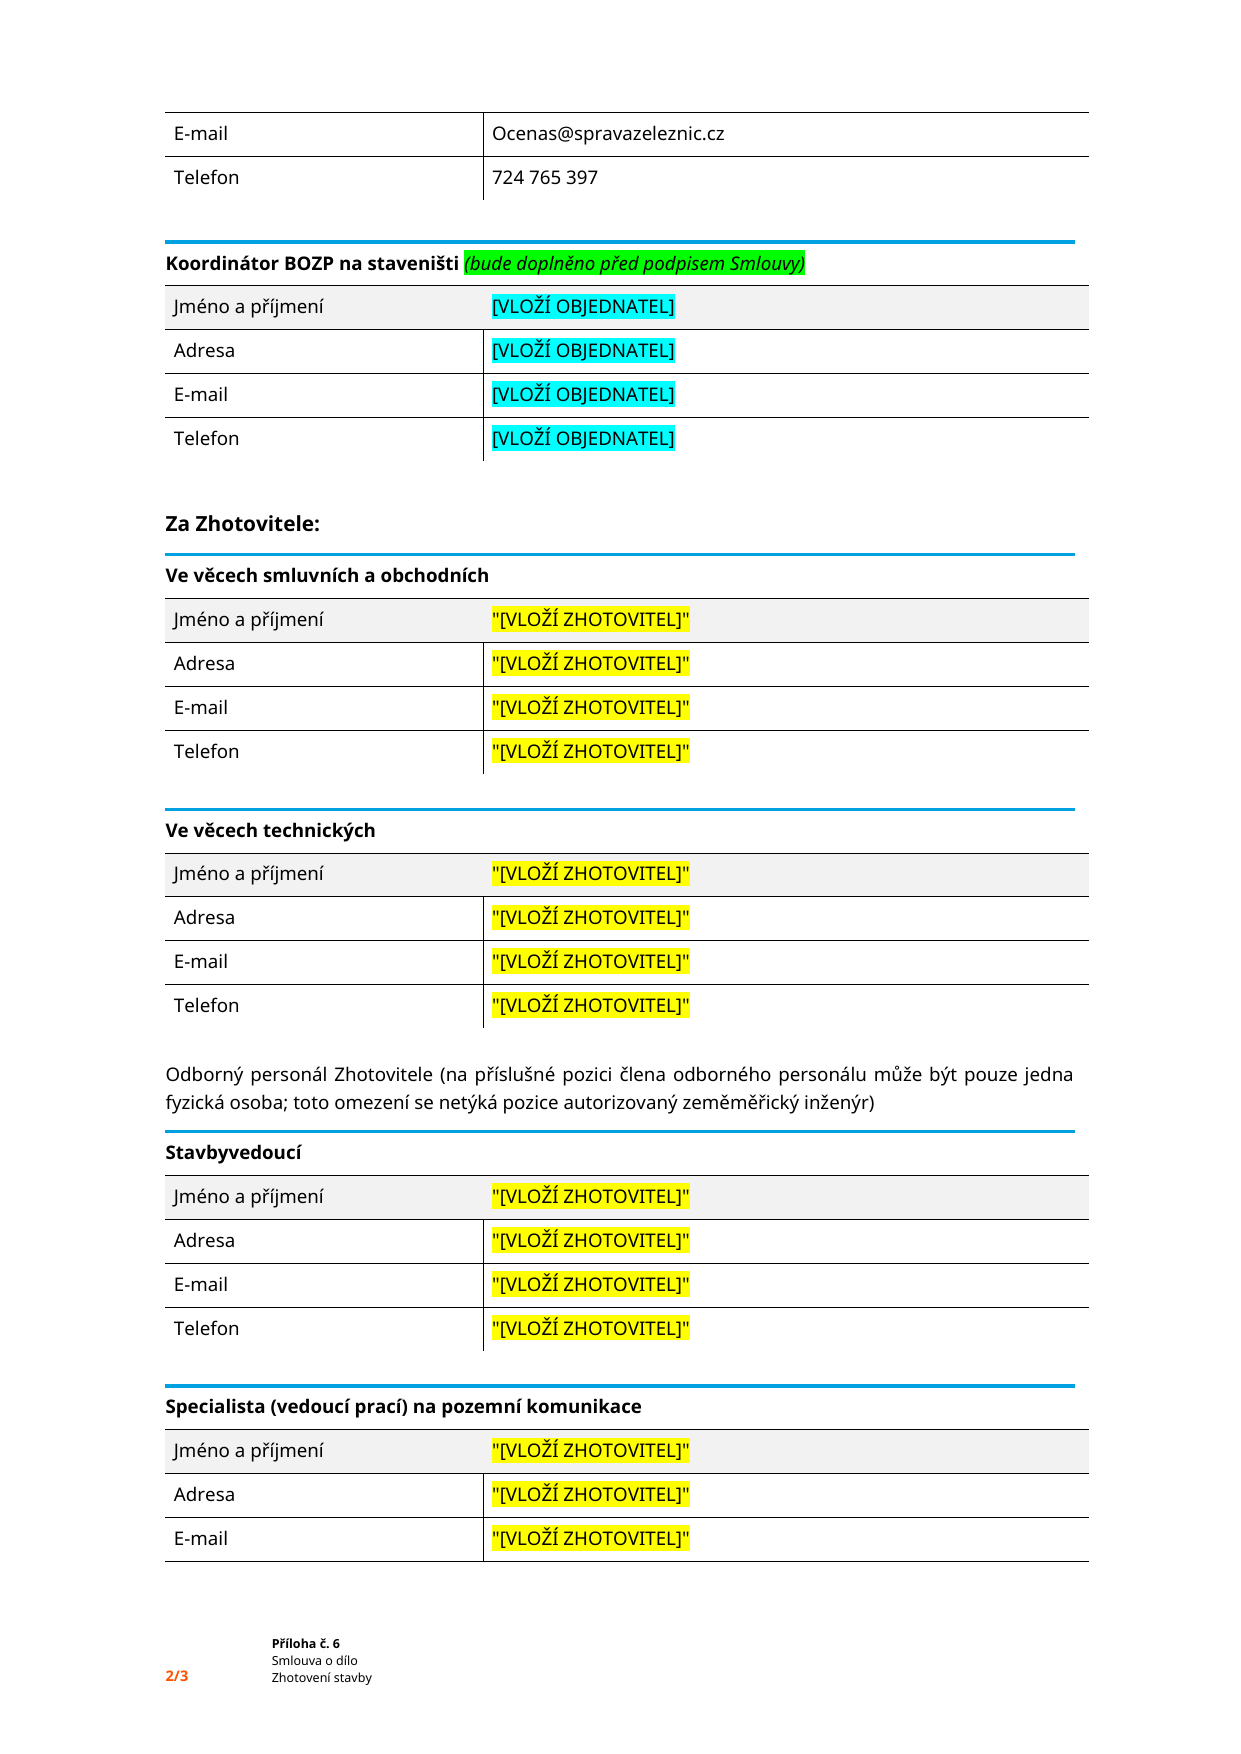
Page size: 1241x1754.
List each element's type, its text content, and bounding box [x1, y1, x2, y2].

table_header "[VLOŽÍ ZHOTOVITEL]" [484, 854, 1089, 896]
table_cell Telefon [165, 418, 483, 461]
table_cell Adresa [165, 643, 483, 686]
table_header Jméno a příjmení [165, 1176, 484, 1219]
table_header Jméno a příjmení [165, 599, 484, 642]
table_cell "[VLOŽÍ ZHOTOVITEL]" [484, 1264, 1089, 1307]
table_header Jméno a příjmení [165, 854, 484, 896]
table_cell Telefon [165, 731, 483, 774]
table_cell "[VLOŽÍ ZHOTOVITEL]" [484, 985, 1089, 1028]
text Odborný personál Zhotovitele (na příslušné pozici člena odborného personálu může být pouze jedna fyzická osoba; toto omezení se netýká pozice autorizovaný zeměměřický inženýr) [165, 1062, 1075, 1115]
table_header [VLOŽÍ OBJEDNATEL] [484, 286, 1089, 329]
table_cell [484, 1518, 1089, 1561]
table_cell "[VLOŽÍ ZHOTOVITEL]" [484, 687, 1089, 730]
text Specialista (vedoucí prací) na pozemní komunikace [165, 1388, 1075, 1419]
table_cell "[VLOŽÍ ZHOTOVITEL]" [484, 643, 1089, 686]
table_header Jméno a příjmení [165, 1430, 484, 1473]
table_cell "[VLOŽÍ ZHOTOVITEL]" [484, 897, 1089, 940]
table_cell E-mail [165, 687, 483, 730]
table_cell "[VLOŽÍ ZHOTOVITEL]" [484, 941, 1089, 984]
table_cell E-mail [165, 1518, 483, 1561]
text Stavbyvedoucí [165, 1133, 1075, 1165]
table_cell E-mail [165, 374, 483, 417]
table_cell Telefon [165, 1308, 483, 1351]
table_cell Ocenas@spravazeleznic.cz [484, 113, 1089, 156]
table_cell 724 765 397 [484, 157, 1089, 200]
table_cell "[VLOŽÍ ZHOTOVITEL]" [484, 1474, 1089, 1517]
table_cell Adresa [165, 1220, 483, 1263]
table_header "[VLOŽÍ ZHOTOVITEL]" [484, 599, 1089, 642]
text Za Zhotovitele: [165, 509, 1075, 538]
table_cell Telefon [165, 985, 483, 1028]
table_cell [VLOŽÍ OBJEDNATEL] [484, 330, 1089, 373]
table_cell E-mail [165, 941, 483, 984]
table_cell [VLOŽÍ OBJEDNATEL] [484, 418, 1089, 461]
text Koordinátor BOZP na staveništi (bude doplněno před podpisem Smlouvy) [165, 244, 1075, 275]
table_cell "[VLOŽÍ ZHOTOVITEL]" [484, 1220, 1089, 1263]
table_header "[VLOŽÍ ZHOTOVITEL]" [484, 1430, 1089, 1473]
table_header "[VLOŽÍ ZHOTOVITEL]" [484, 1176, 1089, 1219]
table_cell E-mail [165, 1264, 483, 1307]
text Ve věcech smluvních a obchodních [165, 556, 1075, 588]
table_header Jméno a příjmení [165, 286, 484, 329]
text Ve věcech technických [165, 811, 1075, 842]
table_cell Adresa [165, 1474, 483, 1517]
table_cell Telefon [165, 157, 483, 200]
table_cell [VLOŽÍ OBJEDNATEL] [484, 374, 1089, 417]
table_cell Adresa [165, 897, 483, 940]
table_cell "[VLOŽÍ ZHOTOVITEL]" [484, 731, 1089, 774]
table_cell E-mail [165, 113, 483, 156]
table_cell Adresa [165, 330, 483, 373]
table_cell "[VLOŽÍ ZHOTOVITEL]" [484, 1308, 1089, 1351]
